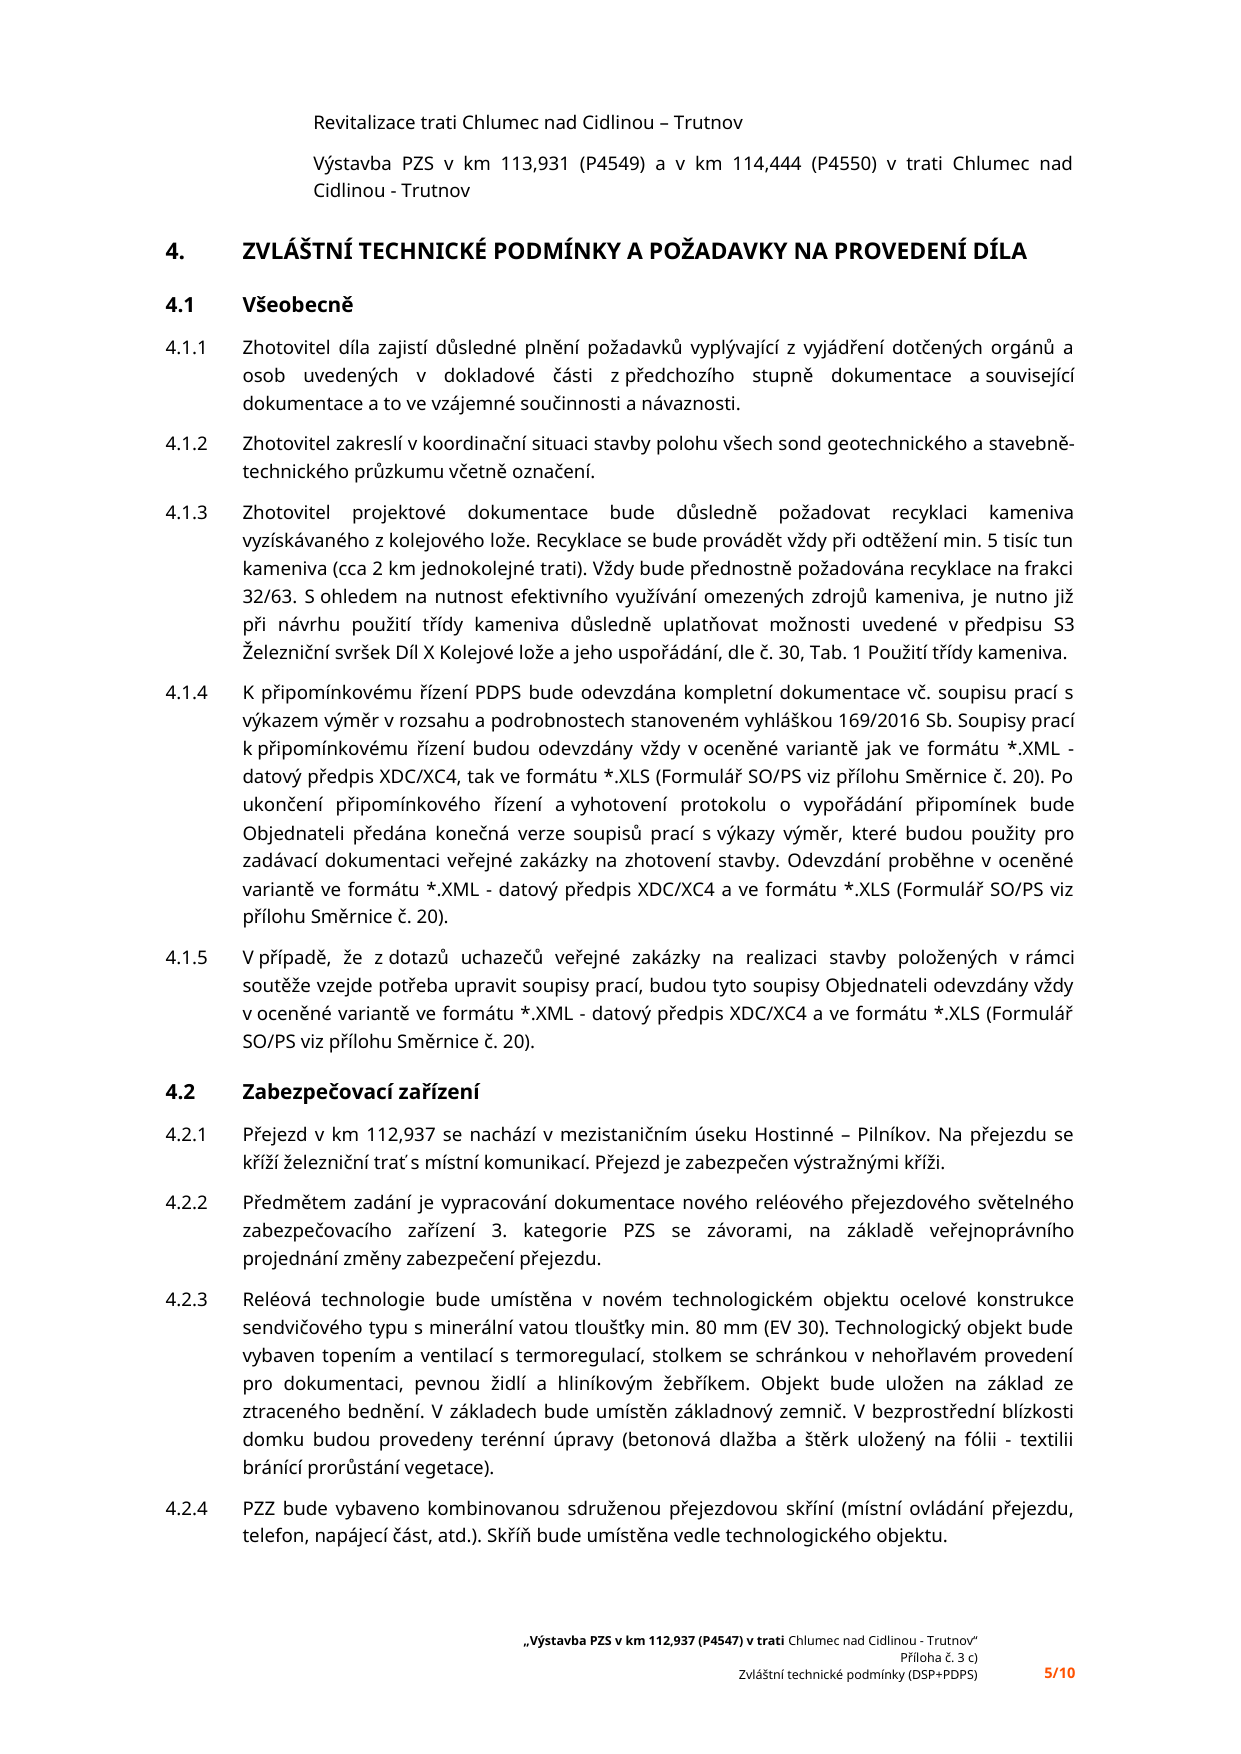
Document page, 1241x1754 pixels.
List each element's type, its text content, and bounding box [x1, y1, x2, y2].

text V případě, že z dotazů uchazečů veřejné zakázky na realizaci stavby položených v rámci soutěže vzejde potřeba upravit soupisy prací, budou tyto soupisy Objednateli odevzdány vždy v oceněné variantě ve formátu *.XML - datový předpis XDC/XC4 a ve formátu *.XLS (Formulář SO/PS viz přílohu Směrnice č. 20). [165, 944, 1075, 1054]
text Reléová technologie bude umístěna v novém technologickém objektu ocelové konstrukce sendvičového typu s minerální vatou tloušťky min. 80 mm (EV 30). Technologický objekt bude vybaven topením a ventilací s termoregulací, stolkem se schránkou v nehořlavém provedení pro dokumentaci, pevnou židlí a hliníkovým žebříkem. Objekt bude uložen na základ ze ztraceného bednění. V základech bude umístěn základnový zemnič. V bezprostřední blízkosti domku budou provedeny terénní úpravy (betonová dlažba a štěrk uložený na fólii - textilii bránící prorůstání vegetace). [165, 1286, 1075, 1480]
list Revitalizace trati Chlumec nad Cidlinou – Trutnov [313, 109, 1075, 135]
text Zhotovitel díla zajistí důsledné plnění požadavků vyplývající z vyjádření dotčených orgánů a osob uvedených v dokladové části z předchozího stupně dokumentace a související dokumentace a to ve vzájemné součinnosti a návaznosti. [165, 334, 1075, 416]
text ZVLÁŠTNÍ TECHNICKÉ PODMÍNKY A POŽADAVKY NA PROVEDENÍ DÍLA [165, 235, 1075, 266]
text Přejezd v km 112,937 se nachází v mezistaničním úseku Hostinné – Pilníkov. Na přejezdu se kříží železniční trať s místní komunikací. Přejezd je zabezpečen výstražnými kříži. [165, 1121, 1075, 1174]
text Zabezpečovací zařízení [165, 1077, 1075, 1106]
text Zhotovitel projektové dokumentace bude důsledně požadovat recyklaci kameniva vyzískávaného z kolejového lože. Recyklace se bude provádět vždy při odtěžení min. 5 tisíc tun kameniva (cca 2 km jednokolejné trati). Vždy bude přednostně požadována recyklace na frakci 32/63. S ohledem na nutnost efektivního využívání omezených zdrojů kameniva, je nutno již při návrhu použití třídy kameniva důsledně uplatňovat možnosti uvedené v předpisu S3 Železniční svršek Díl X Kolejové lože a jeho uspořádání, dle č. 30, Tab. 1 Použití třídy kameniva. [165, 499, 1075, 665]
text Předmětem zadání je vypracování dokumentace nového reléového přejezdového světelného zabezpečovacího zařízení 3. kategorie PZS se závorami, na základě veřejnoprávního projednání změny zabezpečení přejezdu. [165, 1189, 1075, 1271]
text Všeobecně [165, 290, 1075, 319]
text Zhotovitel zakreslí v koordinační situaci stavby polohu všech sond geotechnického a stavebně-technického průzkumu včetně označení. [165, 431, 1075, 484]
text PZZ bude vybaveno kombinovanou sdruženou přejezdovou skříní (místní ovládání přejezdu, telefon, napájecí část, atd.). Skříň bude umístěna vedle technologického objektu. [165, 1495, 1075, 1548]
list Výstavba PZS v km 113,931 (P4549) a v km 114,444 (P4550) v trati Chlumec nad Cidlinou - Trutnov [313, 150, 1075, 203]
text K připomínkovému řízení PDPS bude odevzdána kompletní dokumentace vč. soupisu prací s výkazem výměr v rozsahu a podrobnostech stanoveném vyhláškou 169/2016 Sb. Soupisy prací k připomínkovému řízení budou odevzdány vždy v oceněné variantě jak ve formátu *.XML - datový předpis XDC/XC4, tak ve formátu *.XLS (Formulář SO/PS viz přílohu Směrnice č. 20). Po ukončení připomínkového řízení a vyhotovení protokolu o vypořádání připomínek bude Objednateli předána konečná verze soupisů prací s výkazy výměr, které budou použity pro zadávací dokumentaci veřejné zakázky na zhotovení stavby. Odevzdání proběhne v oceněné variantě ve formátu *.XML - datový předpis XDC/XC4 a ve formátu *.XLS (Formulář SO/PS viz přílohu Směrnice č. 20). [165, 680, 1075, 929]
